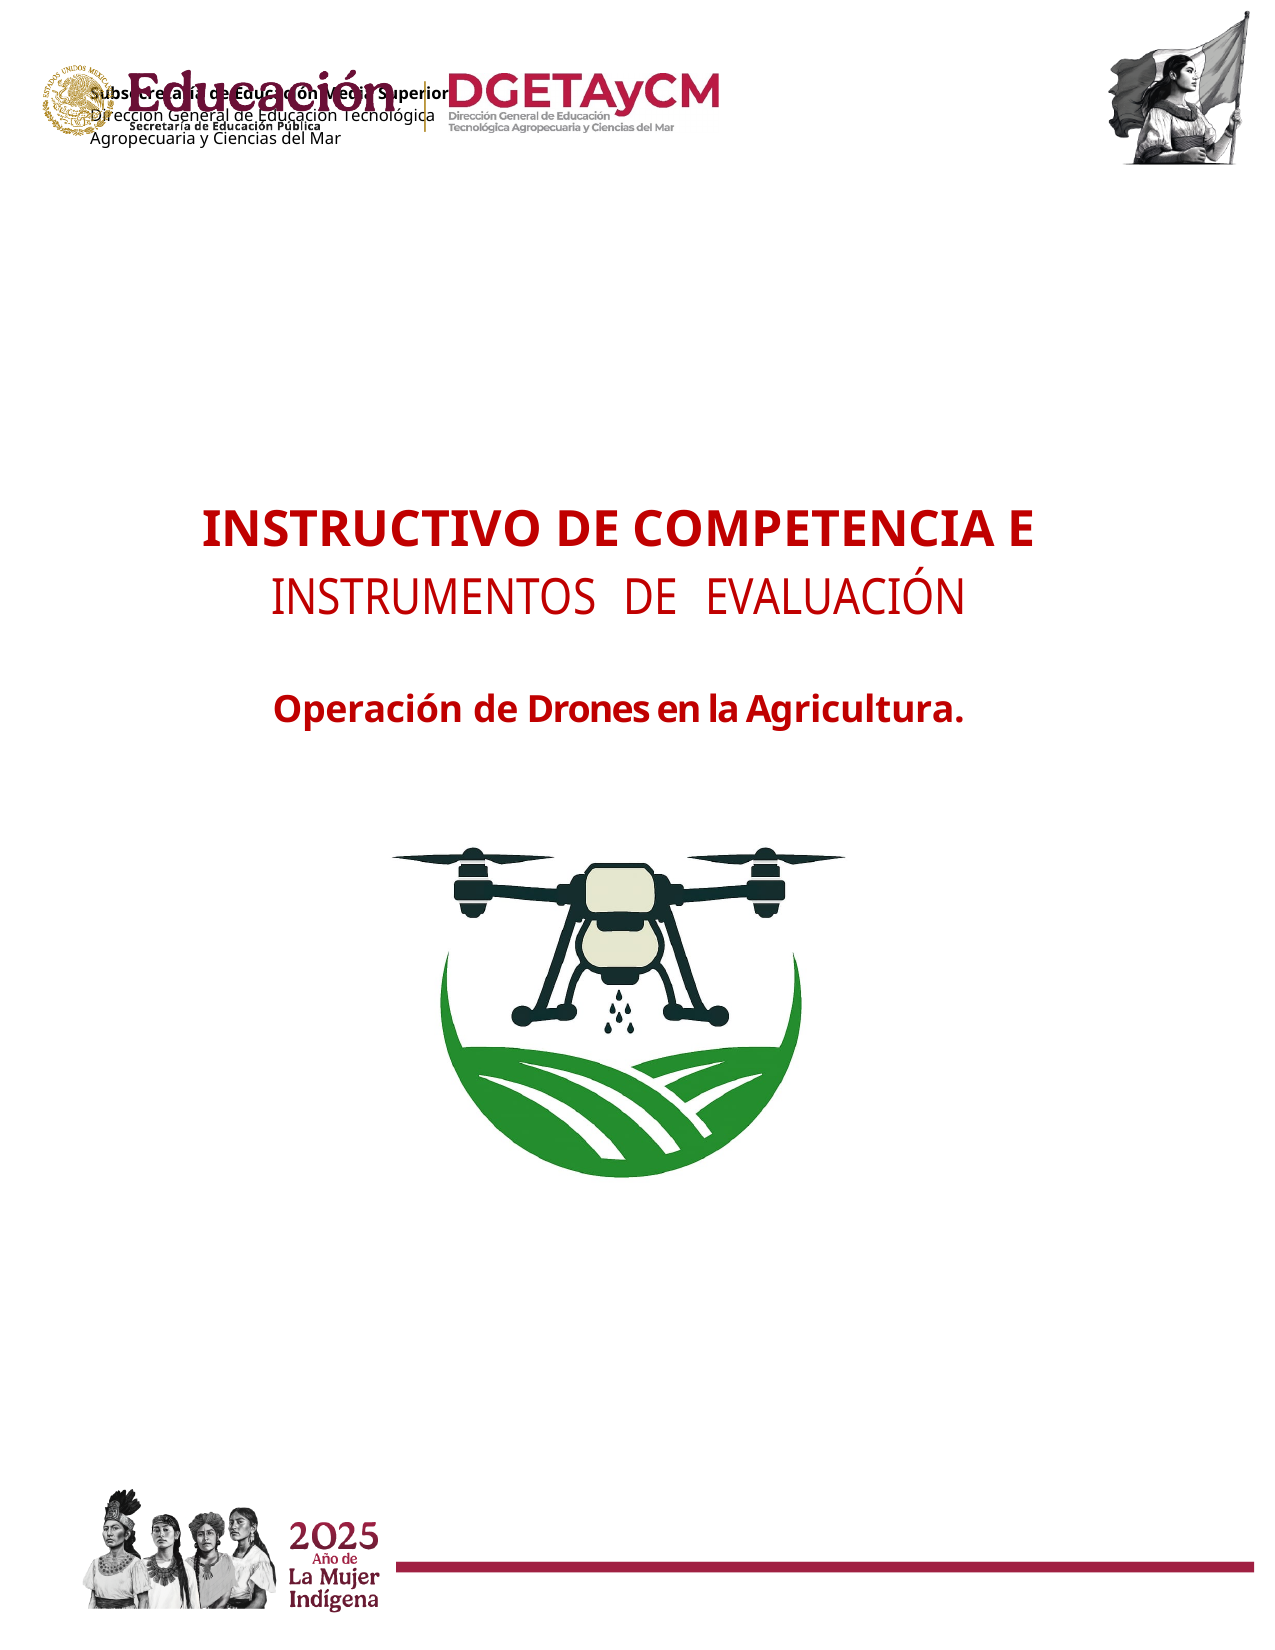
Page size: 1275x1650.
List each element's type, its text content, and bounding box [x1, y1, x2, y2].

text INSTRUCTIVO DE COMPETENCIA E [75, 493, 1162, 561]
picture [2, 0, 1275, 1650]
text Operación de Drones en la Agricultura. [75, 682, 1162, 733]
text INSTRUMENTOS DE EVALUACIÓN [75, 561, 1162, 629]
